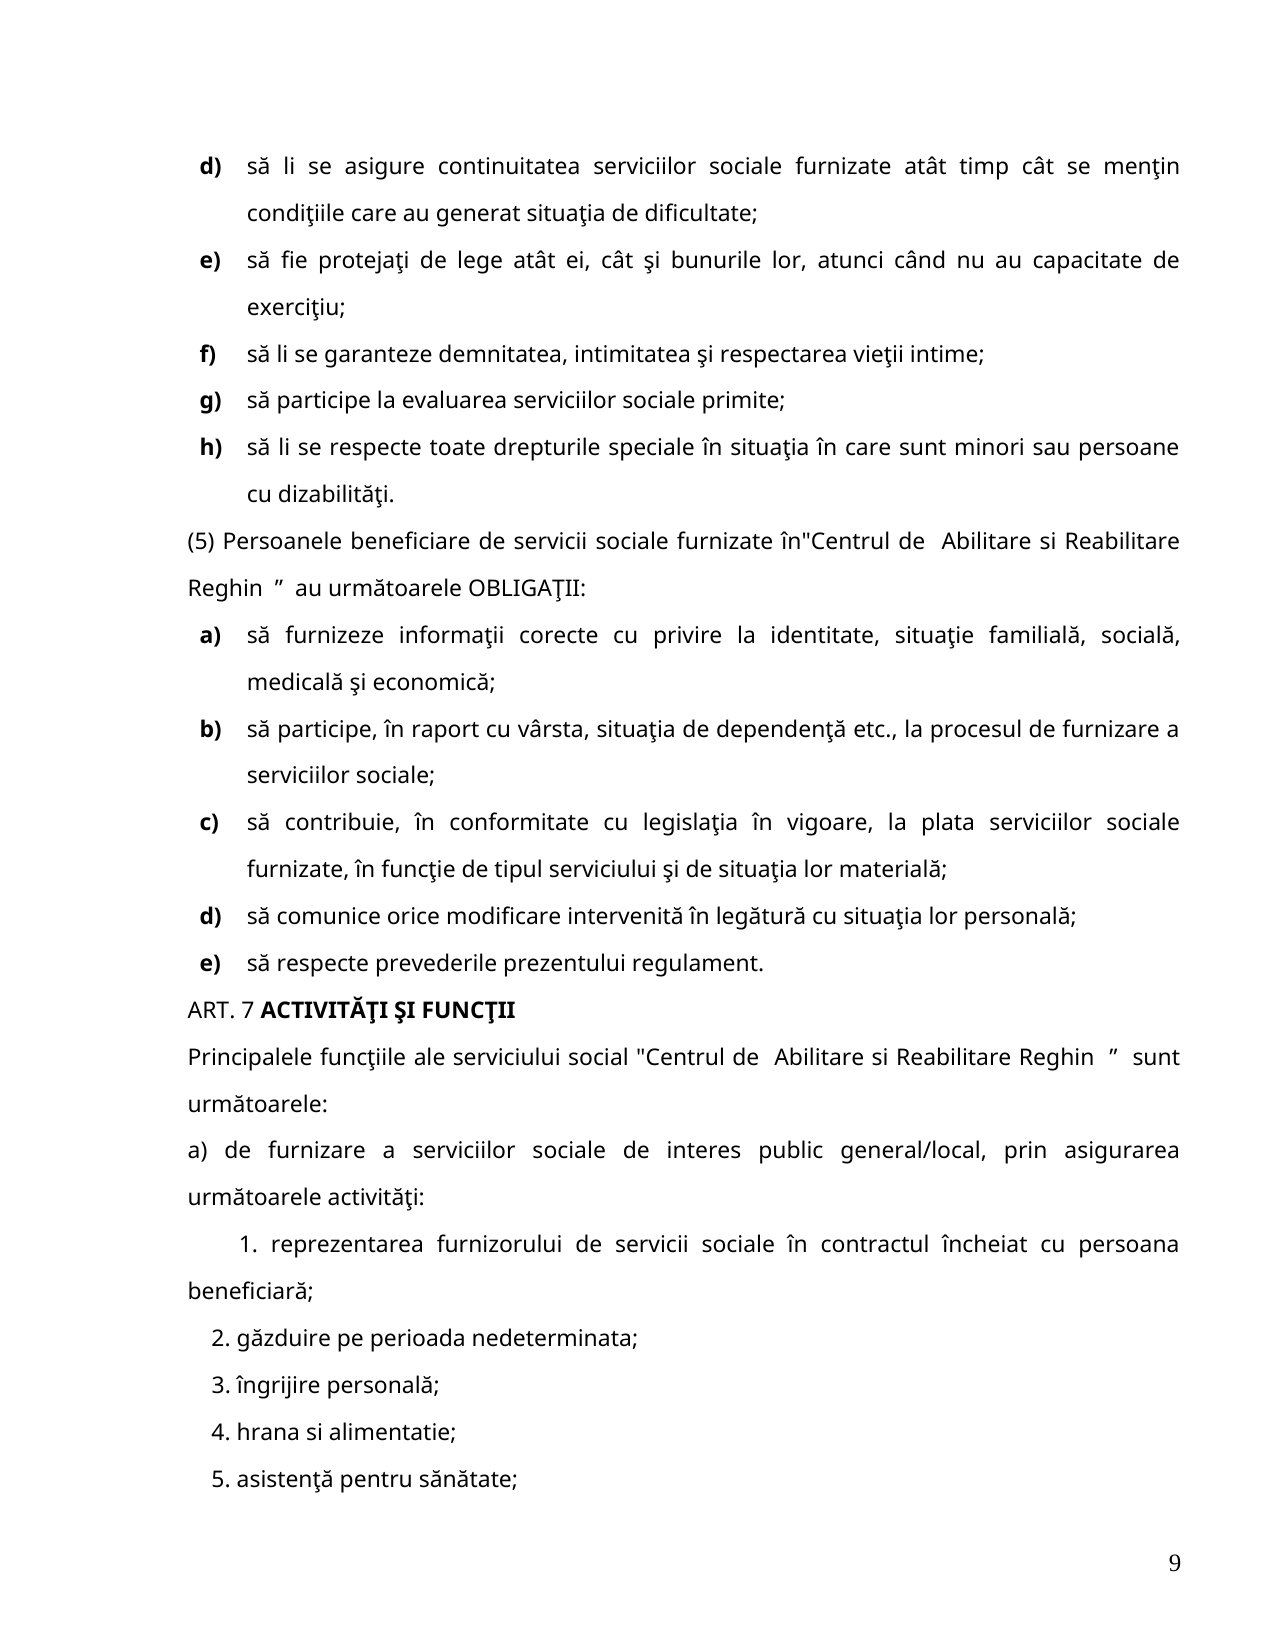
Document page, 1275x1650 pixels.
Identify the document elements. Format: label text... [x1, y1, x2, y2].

list să fie protejaţi de lege atât ei, cât şi bunurile lor, atunci când nu au capacitate de exerciţiu; [199, 244, 1181, 322]
text 5. asistenţă pentru sănătate; [187, 1462, 1181, 1494]
text 2. găzduire pe perioada nedeterminata; [187, 1322, 1181, 1353]
text 3. îngrijire personală; [187, 1369, 1181, 1400]
list să li se garanteze demnitatea, intimitatea şi respectarea vieţii intime; [199, 337, 1181, 369]
text Principalele funcţiile ale serviciului social "Centrul de Abilitare si Reabilitare Reghin ” sunt următoarele: [187, 1041, 1181, 1119]
list să contribuie, în conformitate cu legislaţia în vigoare, la plata serviciilor sociale furnizate, în funcţie de tipul serviciului şi de situaţia lor materială; [199, 806, 1181, 884]
list să li se respecte toate drepturile speciale în situaţia în care sunt minori sau persoane cu dizabilităţi. [199, 431, 1181, 509]
text 1. reprezentarea furnizorului de servicii sociale în contractul încheiat cu persoana beneficiară; [187, 1228, 1181, 1306]
text 4. hrana si alimentatie; [187, 1416, 1181, 1447]
text a) de furnizare a serviciilor sociale de interes public general/local, prin asigurarea următoarele activităţi: [187, 1134, 1181, 1212]
list să respecte prevederile prezentului regulament. [199, 947, 1181, 978]
list să participe, în raport cu vârsta, situaţia de dependenţă etc., la procesul de furnizare a serviciilor sociale; [199, 712, 1181, 791]
list să furnizeze informaţii corecte cu privire la identitate, situaţie familială, socială, medicală şi economică; [199, 619, 1181, 697]
list să li se asigure continuitatea serviciilor sociale furnizate atât timp cât se menţin condiţiile care au generat situaţia de dificultate; [199, 150, 1181, 228]
text ART. 7 ACTIVITĂŢI ŞI FUNCŢII [187, 994, 1181, 1025]
text (5) Persoanele beneficiare de servicii sociale furnizate în"Centrul de Abilitare si Reabilitare Reghin ” au următoarele OBLIGAŢII: [187, 525, 1181, 603]
list să participe la evaluarea serviciilor sociale primite; [199, 384, 1181, 416]
list să comunice orice modificare intervenită în legătură cu situaţia lor personală; [199, 900, 1181, 931]
